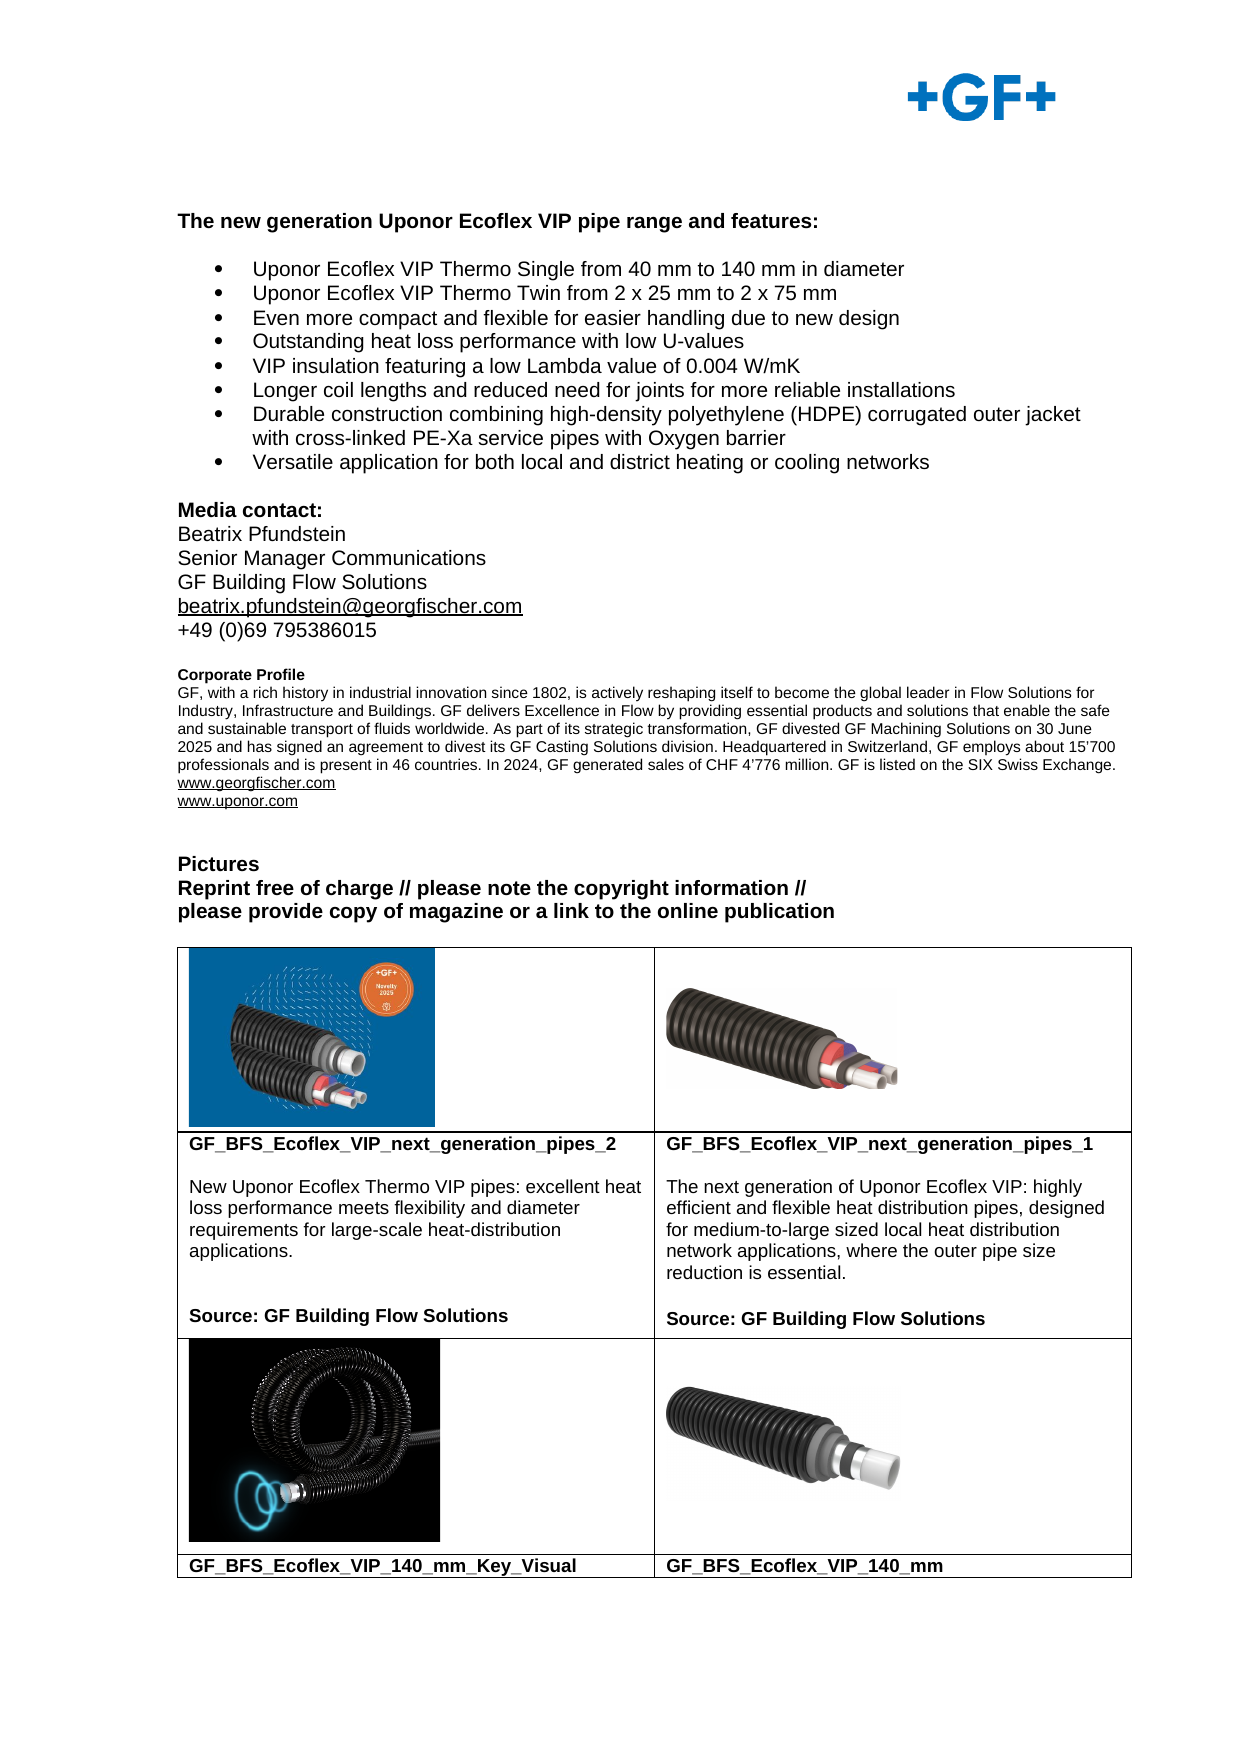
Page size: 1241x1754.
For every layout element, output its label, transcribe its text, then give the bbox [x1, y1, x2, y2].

table_cell [655, 1339, 1131, 1554]
picture [666, 1386, 901, 1501]
table_cell GF_BFS_Ecoflex_VIP_140_mm_Key_Visual [178, 1555, 654, 1577]
table_cell GF_BFS_Ecoflex_VIP_next_generation_pipes_2 New Uponor Ecoflex Thermo VIP pipes: excellent heat loss performance meets flexibility and diameter requirements for large-scale heat-distribution applications. Source: GF Building Flow Solutions [178, 1133, 654, 1337]
table_header [655, 948, 1131, 1131]
text Reprint free of charge // please note the copyright information // [177, 875, 1092, 899]
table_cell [177, 209, 1122, 851]
picture [188, 948, 435, 1127]
picture [188, 1338, 441, 1542]
table_cell [178, 1339, 654, 1554]
table_header [178, 948, 654, 1131]
text please provide copy of magazine or a link to the online publication [177, 899, 1092, 923]
table_cell GF_BFS_Ecoflex_VIP_140_mm [655, 1555, 1131, 1577]
table_cell GF_BFS_Ecoflex_VIP_next_generation_pipes_1 The next generation of Uponor Ecoflex VIP: highly efficient and flexible heat distribution pipes, designed for medium-to-large sized local heat distribution network applications, where the outer pipe size reduction is essential. Source: GF Building Flow Solutions [655, 1133, 1131, 1337]
picture [665, 988, 898, 1089]
picture [907, 73, 1056, 121]
text Pictures [177, 851, 1092, 875]
